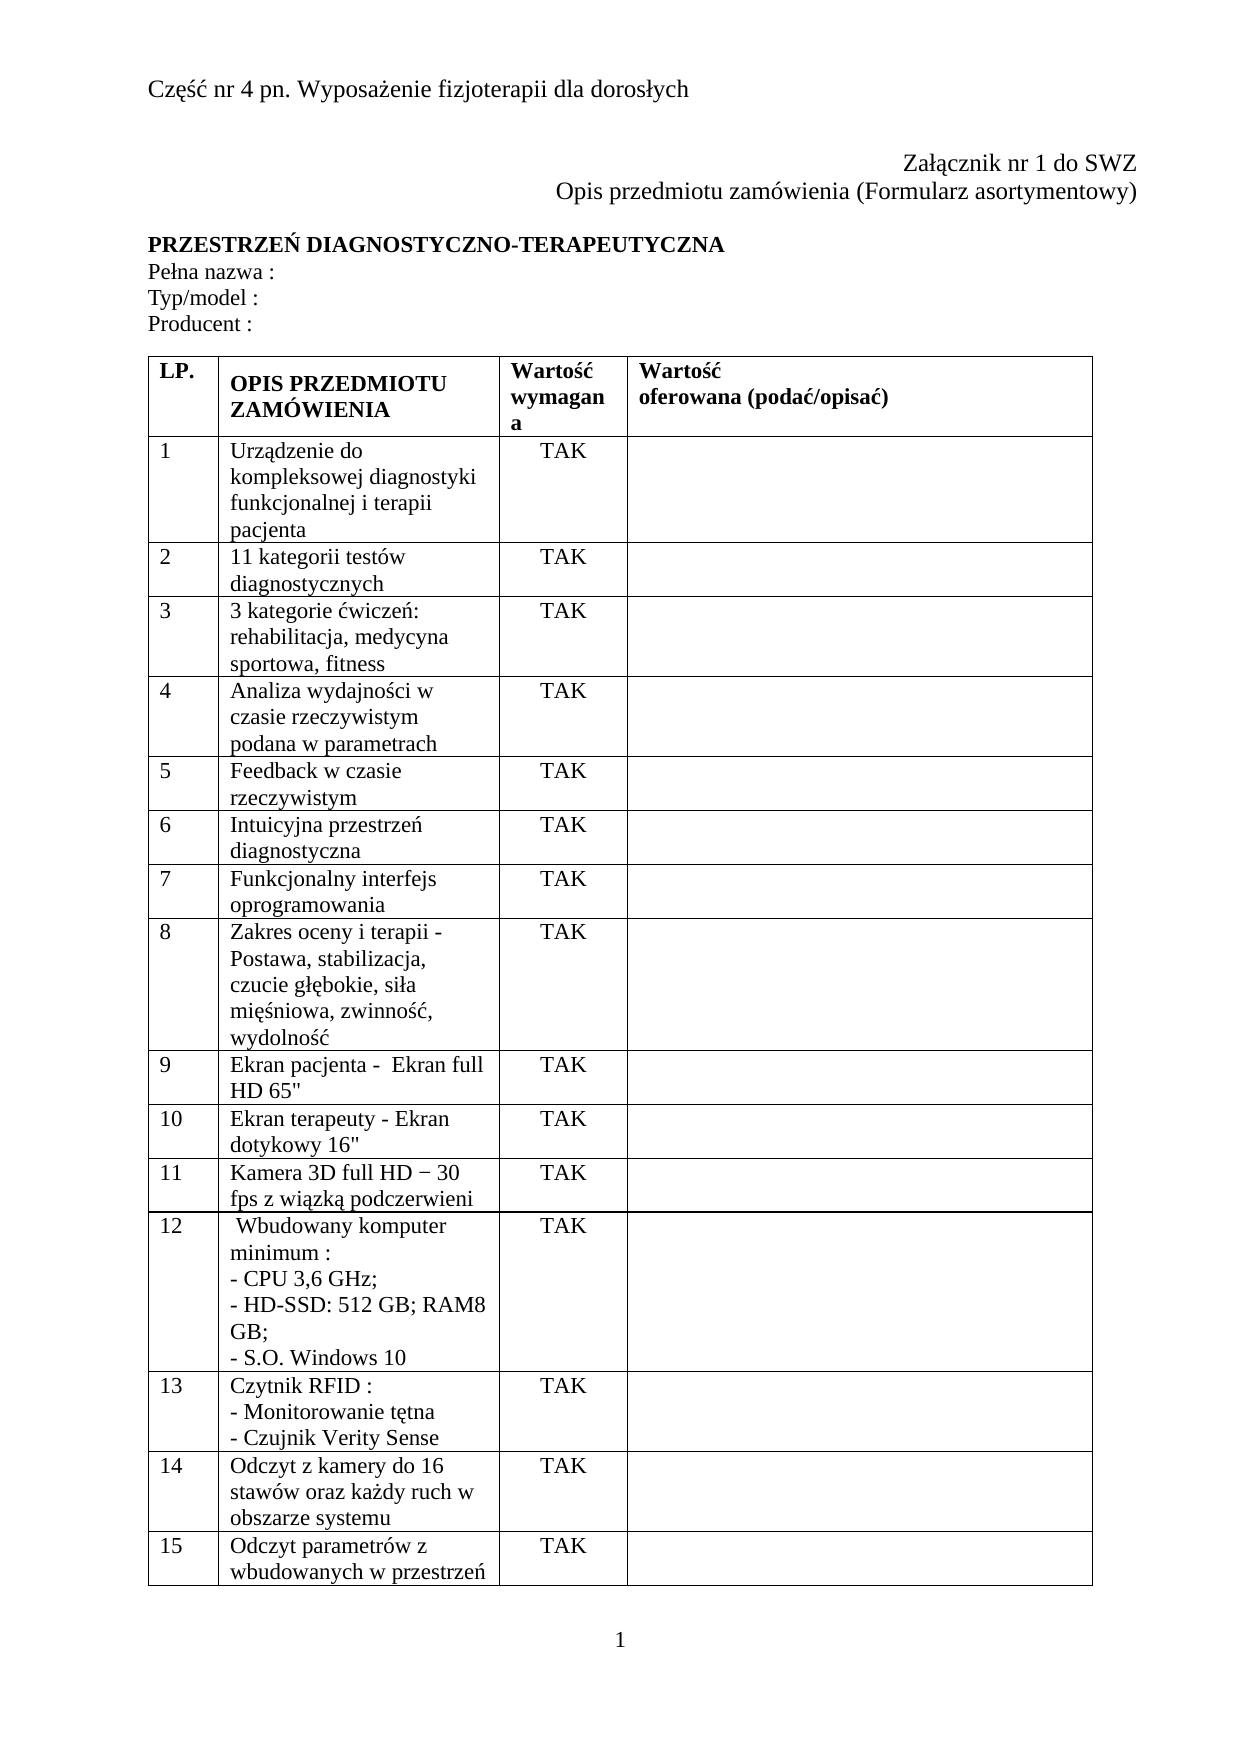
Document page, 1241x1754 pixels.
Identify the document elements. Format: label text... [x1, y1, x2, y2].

table_header LP. [149, 357, 218, 436]
table_cell TAK [500, 437, 627, 542]
table_cell [628, 677, 1092, 756]
table_cell TAK [500, 1105, 627, 1158]
table_cell [628, 1051, 1092, 1104]
table_cell TAK [500, 597, 627, 676]
table_cell 5 [149, 757, 218, 810]
table_cell TAK [500, 1452, 627, 1531]
table_cell TAK [500, 1372, 627, 1451]
table_header Wartość wymagana [500, 357, 627, 436]
table_cell [628, 1213, 1092, 1371]
table_cell [628, 437, 1092, 542]
table_cell TAK [500, 919, 627, 1050]
text Opis przedmiotu zamówienia (Formularz asortymentowy) [148, 176, 1137, 205]
table_cell 12 [149, 1213, 218, 1371]
table_cell [628, 919, 1092, 1050]
table_cell 8 [149, 919, 218, 1050]
table_cell TAK [500, 757, 627, 810]
table_cell 4 [149, 677, 218, 756]
table_header OPIS PRZEDMIOTU ZAMÓWIENIA [219, 357, 499, 436]
table_cell Odczyt z kamery do 16 stawów oraz każdy ruch w obszarze systemu [219, 1452, 499, 1531]
table_cell [628, 865, 1092, 917]
table_cell [628, 597, 1092, 676]
text Pełna nazwa : [148, 258, 1093, 284]
table_cell 9 [149, 1051, 218, 1104]
table_cell 10 [149, 1105, 218, 1158]
table_cell 3 kategorie ćwiczeń: rehabilitacja, medycyna sportowa, fitness [219, 597, 499, 676]
table_cell Kamera 3D full HD − 30 fps z wiązką podczerwieni [219, 1159, 499, 1211]
table_cell Wbudowany komputer minimum : - CPU 3,6 GHz; - HD-SSD: 512 GB; RAM8 GB; - S.O. Windows 10 [219, 1213, 499, 1371]
table_cell [628, 757, 1092, 810]
table_cell TAK [500, 1213, 627, 1371]
table_cell 6 [149, 811, 218, 864]
table_cell Zakres oceny i terapii - Postawa, stabilizacja, czucie głębokie, siła mięśniowa, zwinność, wydolność [219, 919, 499, 1050]
table_cell Urządzenie do kompleksowej diagnostyki funkcjonalnej i terapii pacjenta [219, 437, 499, 542]
table_cell 11 [149, 1159, 218, 1211]
table_header Wartość oferowana (podać/opisać) [628, 357, 1092, 436]
table_cell TAK [500, 543, 627, 596]
text Producent : [148, 311, 1093, 337]
table_cell 13 [149, 1372, 218, 1451]
table_cell 15 [149, 1532, 218, 1584]
table_cell [628, 1105, 1092, 1158]
table_cell [628, 1159, 1092, 1211]
table_cell 14 [149, 1452, 218, 1531]
table_cell TAK [500, 1532, 627, 1584]
table_cell [628, 1452, 1092, 1531]
table_cell 3 [149, 597, 218, 676]
table_cell 1 [149, 437, 218, 542]
table_cell [628, 543, 1092, 596]
table_cell TAK [500, 677, 627, 756]
table_cell Ekran terapeuty - Ekran dotykowy 16" [219, 1105, 499, 1158]
table_cell Ekran pacjenta - Ekran full HD 65" [219, 1051, 499, 1104]
table_cell [628, 811, 1092, 864]
table_cell Czytnik RFID : - Monitorowanie tętna - Czujnik Verity Sense [219, 1372, 499, 1451]
text Załącznik nr 1 do SWZ [148, 148, 1137, 176]
table_cell 11 kategorii testów diagnostycznych [219, 543, 499, 596]
table_cell Analiza wydajności w czasie rzeczywistym podana w parametrach [219, 677, 499, 756]
table_cell TAK [500, 1051, 627, 1104]
table_cell Intuicyjna przestrzeń diagnostyczna [219, 811, 499, 864]
table_cell TAK [500, 865, 627, 917]
table_cell Feedback w czasie rzeczywistym [219, 757, 499, 810]
table_cell TAK [500, 1159, 627, 1211]
table_cell 2 [149, 543, 218, 596]
text Typ/model : [148, 284, 1093, 311]
text PRZESTRZEŃ DIAGNOSTYCZNO-TERAPEUTYCZNA [148, 231, 1093, 258]
table_cell 7 [149, 865, 218, 917]
table_cell [628, 1532, 1092, 1584]
table_cell [628, 1372, 1092, 1451]
table_cell TAK [500, 811, 627, 864]
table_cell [219, 1532, 499, 1584]
table_cell Funkcjonalny interfejs oprogramowania [219, 865, 499, 917]
